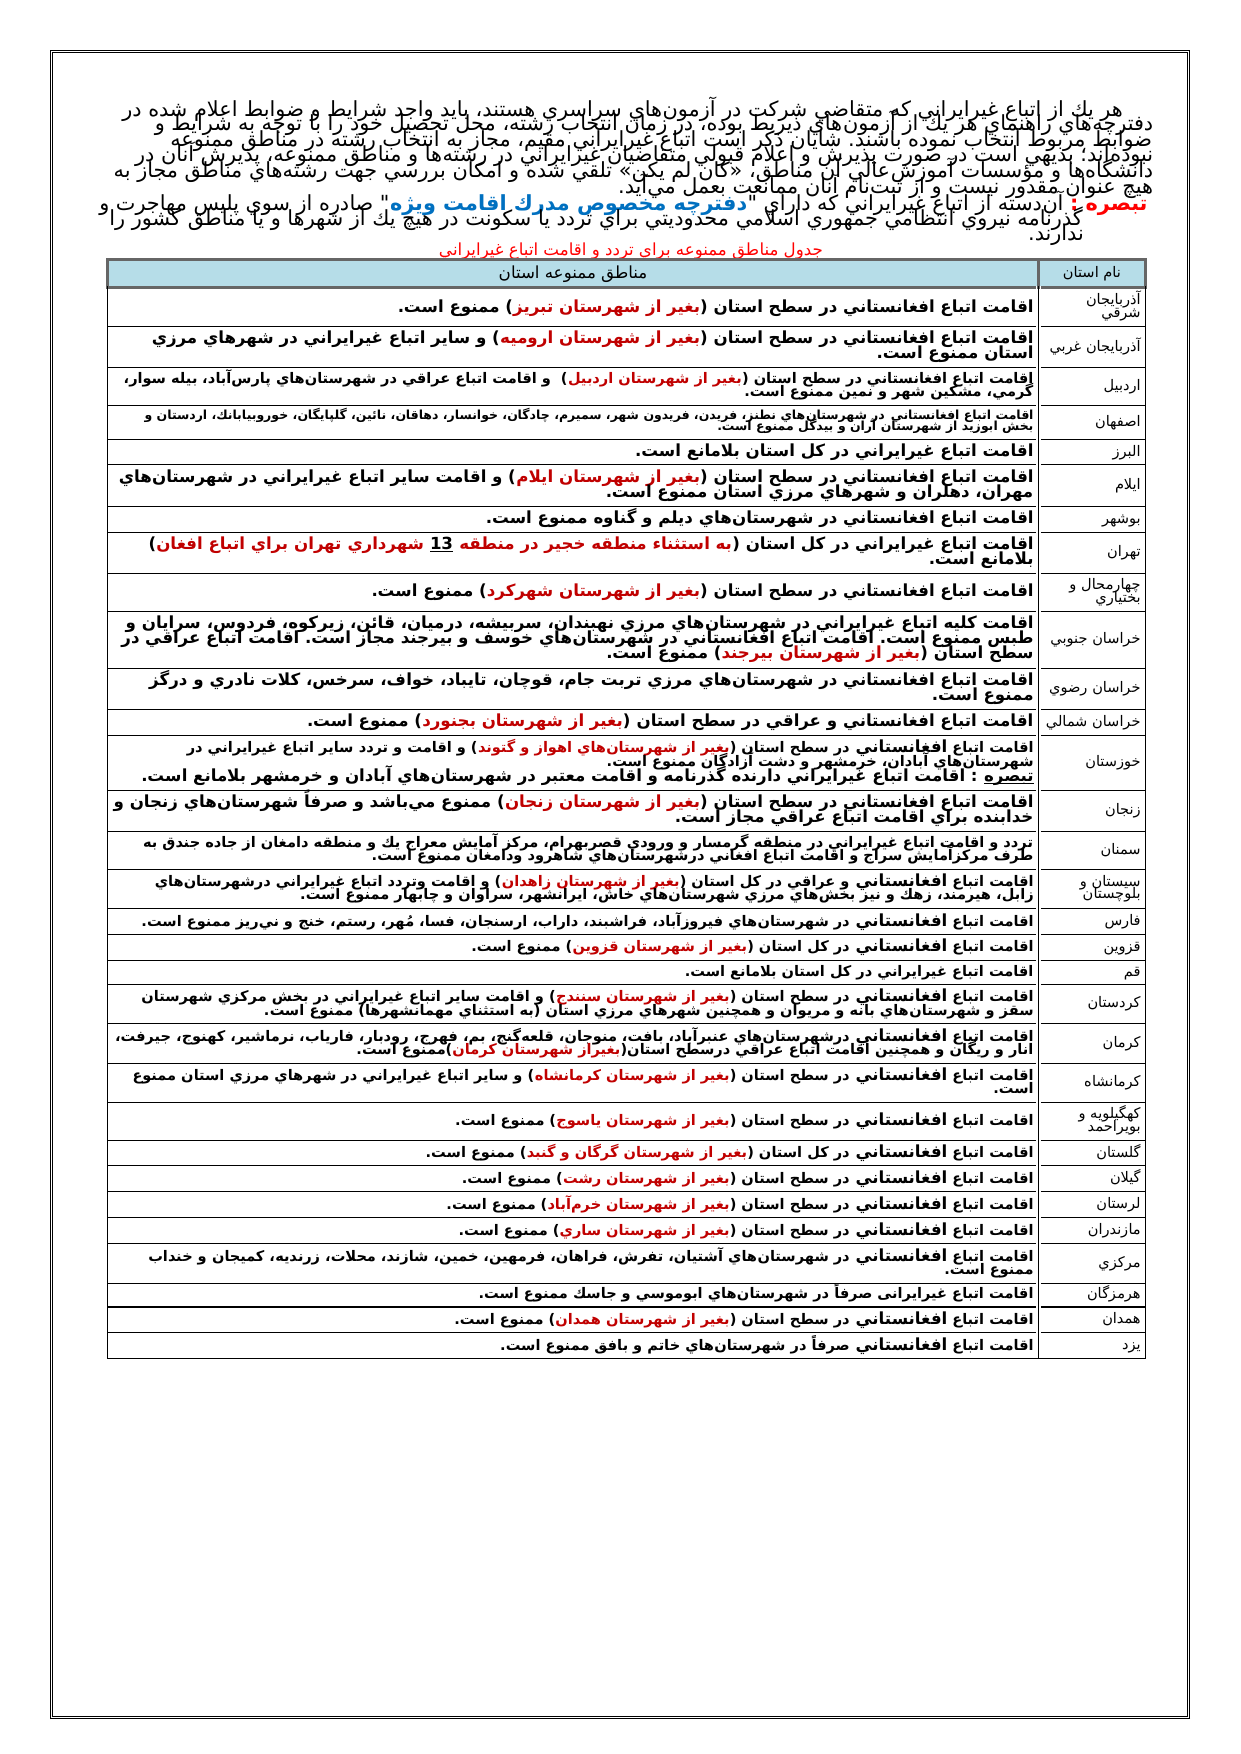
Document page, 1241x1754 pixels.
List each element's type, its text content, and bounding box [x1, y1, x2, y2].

table_cell اقامت اتباع افغانستاني در كل استان (بغير از شهرستان گرگان و گنبد) ممنوع است. [108, 1140, 1038, 1165]
table_cell اقامت اتباع افغانستاني در سطح استان (بغير از شهرستان ايلام) و اقامت ساير اتباع غيرايراني در شهرستان‌هاي مهران، دهلران و شهرهاي مرزي استان ممنوع است. [108, 464, 1038, 506]
table_cell خراسان شمالي [1039, 709, 1145, 734]
table_cell خراسان رضوي [1039, 668, 1145, 709]
table_cell اقامت اتباع افغانستاني در شهرستان‌هاي نطنز، فريدن، فريدون شهر، سميرم، چادگان، خوانسار، دهاقان، نائين، گلپايگان، خوروبيابانك، اردستان و بخش ابوزيد از شهرستان آران و بيدگل ممنوع است. [108, 405, 1038, 438]
table_cell اقامت اتباع افغانستاني در سطح استان (بغير از شهرستان اردبيل) و اقامت اتباع عراقي در شهرستان‌هاي پارس‌آباد، بيله سوار، گرمي، مشكين شهر و نمين ممنوع است. [108, 367, 1038, 405]
table_cell اقامت اتباع افغانستاني صرفاً در شهرستان‌هاي خاتم و بافق ممنوع است. [108, 1332, 1038, 1358]
table_cell البرز [1039, 439, 1145, 464]
table_cell تهران [1039, 532, 1145, 573]
table_cell زنجان [1039, 790, 1145, 831]
table_cell اقامت اتباع غيرايراني در كل استان بلامانع است. [108, 960, 1038, 983]
table_cell مازندران [1039, 1217, 1145, 1243]
table_cell اقامت اتباع افغانستاني درشهرستان‌هاي عنبرآباد، بافت، منوجان، قلعه‌گنج، بم، فهرج، رودبار، فارياب، نرماشير، كهنوج، جيرفت، انار و ريگان و همچنين اقامت اتباع عراقي درسطح استان(بغيراز شهرستان ‌كرمان)ممنوع است. [108, 1023, 1038, 1062]
table_cell كرمان [1039, 1023, 1145, 1062]
table_cell همدان [1039, 1306, 1145, 1332]
table_cell لرستان [1039, 1191, 1145, 1217]
table_cell اقامت اتباع افغانستاني و عراقي در سطح استان (بغير از شهرستان بجنورد) ممنوع است. [108, 709, 1038, 734]
table_cell سيستان و بلوچستان [1039, 869, 1145, 908]
table_cell اقامت اتباع افغانستاني در سطح استان (بغير از شهرستان خرم‌آباد) ممنوع است. [108, 1191, 1038, 1217]
table_cell تردد و اقامت اتباع غيرايراني در منطقه گرمسار و ورودي قصربهرام، مركز آمايش معراج يك و منطقه دامغان از جاده جندق به طرف مركزآمايش سراج و اقامت اتباع افغاني درشهرستان‌هاي شاهرود ودامغان ممنوع است. [108, 831, 1038, 868]
table_cell اقامت اتباع افغانستاني در سطح استان (بغير از شهرستان سنندج) و اقامت سایر اتباع غيرايراني در بخش مركزي شهرستان سقز و شهرستان‌هاي بانه و مريوان و همچنين شهرهاي مرزي استان (به استثناي مهمانشهرها) ممنوع است. [108, 984, 1038, 1023]
table_cell قزوين [1039, 934, 1145, 959]
table_cell اقامت اتباع افغانستاني در شهرستان‌هاي آشتيان، تفرش، فراهان، فرمهين، خمين، شازند، محلات، زرنديه، كميجان و خنداب ممنوع است. [108, 1243, 1038, 1282]
table_cell اقامت اتباع افغانستاني در شهرستان‌هاي مرزي تربت جام، قوچان، تايباد، خواف، سرخس، كلات نادري و درگز ممنوع است. [108, 668, 1038, 709]
table_cell بوشهر [1039, 506, 1145, 532]
table_cell اقامت اتباع افغانستاني در سطح استان (بغير از شهرستان ساري) ممنوع است. [108, 1217, 1038, 1243]
table_header نام استان [1040, 261, 1144, 286]
table_cell كهگيلويه و بويراحمد [1039, 1102, 1145, 1139]
table_cell اقامت اتباع افغانستاني در كل استان (بغير از شهرستان قزوين) ممنوع است. [108, 934, 1038, 959]
table_cell گلستان [1039, 1140, 1145, 1165]
table_cell اقامت اتباع افغانستاني در سطح استان (بغير از شهرستان تبريز) ممنوع است. [108, 286, 1038, 326]
table_cell اقامت اتباع افغانستاني در سطح استان (بغير از شهرستان اروميه) و سایر اتباع غيرايراني در شهرهاي مرزي استان ممنوع است. [108, 326, 1038, 367]
table_cell اردبيل [1039, 367, 1145, 405]
table_cell اقامت كليه اتباع غيرايراني در شهرستان‌هاي مرزي نهبندان، سربيشه، درميان، قائن، زيركوه، فردوس، سرايان و طبس ممنوع است. اقامت اتباع افغانستاني در شهرستان‌هاي خوسف و بيرجند مجاز است. اقامت اتباع عراقي در سطح استان (بغير از شهرستان بيرجند) ممنوع است. [108, 611, 1038, 667]
table_cell فارس [1039, 908, 1145, 934]
table_cell اقامت اتباع افغانستاني در سطح استان (بغير از شهرستان رشت) ممنوع است. [108, 1165, 1038, 1191]
table_cell اقامت اتباع غيرايراني در كل استان (به استثناء منطقه خجير در منطقه 13 شهرداري تهران براي اتباع افغان) بلامانع است. [108, 532, 1038, 573]
table_cell كرمانشاه [1039, 1063, 1145, 1102]
table_cell اقامت اتباع غيرايراني در كل استان بلامانع است. [108, 439, 1038, 464]
table_cell اصفهان [1039, 405, 1145, 438]
table_cell خراسان جنوبي [1039, 611, 1145, 667]
table_header مناطق ممنوعه استان [109, 261, 1037, 286]
table_cell قم [1039, 960, 1145, 983]
table_cell اقامت اتباع غیرایرانی صرفاً در شهرستان‌هاي ابوموسي و جاسك ممنوع است. [108, 1283, 1038, 1306]
table_cell اقامت اتباع افغانستاني در سطح استان (بغير از شهرستان شهركرد) ممنوع است. [108, 573, 1038, 611]
table_cell اقامت اتباع افغانستاني و عراقي در كل استان (بغير از شهرستان ‌زاهدان) و اقامت وتردد اتباع غيرايراني درشهرستان‌هاي زابل، هيرمند، زهك و نيز بخش‌هاي مرزي شهرستان‌هاي خاش، ايرانشهر، سراوان و چابهار ممنوع است. [108, 869, 1038, 908]
table_cell هرمزگان [1039, 1283, 1145, 1306]
table_cell گيلان [1039, 1165, 1145, 1191]
text تبصره : آن‌دسته از اتباع غيرايراني كه داراي "دفترچه مخصوص مدرك اقامت ويژه" صادره از سوي پليس مهاجرت و گذرنامه نيروي انتظامي جمهوري اسلامي محدوديتي براي تردد يا سكونت در هيچ يك از شهرها و يا مناطق كشور را ندارند. [95, 198, 1148, 246]
table_cell اقامت اتباع افغانستاني در سطح استان (بغير از شهرستان زنجان) ممنوع مي‌باشد و صرفاً شهرستان‌هاي زنجان و خدابنده براي اقامت اتباع عراقي مجاز است. [108, 790, 1038, 831]
table_cell خوزستان [1039, 735, 1145, 789]
table_cell اقامت اتباع افغانستاني در سطح استان (بغير از شهرستان ياسوج) ممنوع است. [108, 1102, 1038, 1139]
table_cell اقامت اتباع افغانستاني در سطح استان (بغير از شهرستان همدان) ممنوع است. [108, 1306, 1038, 1332]
table_cell چهارمحال و بختياري [1039, 573, 1145, 611]
table_cell آذربايجان غربي [1039, 326, 1145, 367]
text هر يك از اتباع غيرايراني كه متقاضي شركت در آزمون‌هاي سراسري هستند، باید واجد شرايط و ضوابط اعلام شده در دفترچه‌هاي راهنماي هر يك از آزمون‌هاي ذيربط بوده، در زمان انتخاب رشته، محل تحصيل خود را با توجه به شرايط و ضوابط مربوط انتخاب نموده باشند. شايان ذكر است اتباع غيرايراني مقيم، مجاز به انتخاب رشته در مناطق ممنوعه نبوده‌اند؛ بديهي است در صورت پذيرش و اعلام قبولي متقاضیان غيرايراني در رشته‌ها و مناطق ممنوعه، پذيرش آنان در دانشگاه‌ها و مؤسسات آموزش‌عالي آن مناطق، «كان لم يكن» تلقي شده و امكان بررسي جهت رشته‌هاي مناطق مجاز به هيچ عنوان مقدور نیست و از ثبت‌نام آنان ممانعت بعمل مي‌آيد. [94, 103, 1153, 198]
table_cell مركزي [1039, 1243, 1145, 1282]
table_cell اقامت اتباع افغانستاني در سطح استان (بغير از شهرستان‌هاي اهواز و گتوند) و اقامت و تردد ساير اتباع غيرايراني در شهرستان‌هاي آبادان، خرمشهر و دشت آزادگان ممنوع است. تبصره : اقامت اتباع غيرايراني دارنده گذرنامه و اقامت معتبر در شهرستان‌هاي آبادان و خرمشهر بلامانع است. [108, 735, 1038, 789]
table_cell اقامت اتباع افغانستاني در سطح استان (بغير از شهرستان كرمانشاه) و سایر اتباع غيرايراني در شهرهاي مرزي استان ممنوع است. [108, 1063, 1038, 1102]
table_cell آذربايجان شرقي [1039, 287, 1145, 326]
table_cell ايلام [1039, 464, 1145, 506]
table_cell يزد [1039, 1332, 1145, 1358]
table_cell سمنان [1039, 831, 1145, 868]
table_cell اقامت اتباع افغانستاني در شهرستان‌هاي ديلم و گناوه ممنوع است. [108, 506, 1038, 532]
table_cell اقامت اتباع افغانستاني در شهرستان‌هاي فيروزآباد، فراشبند، داراب، ارسنجان، فسا، مُهر، رستم، خنج و ني‌ريز ممنوع است. [108, 908, 1038, 934]
table_cell كردستان [1039, 984, 1145, 1023]
